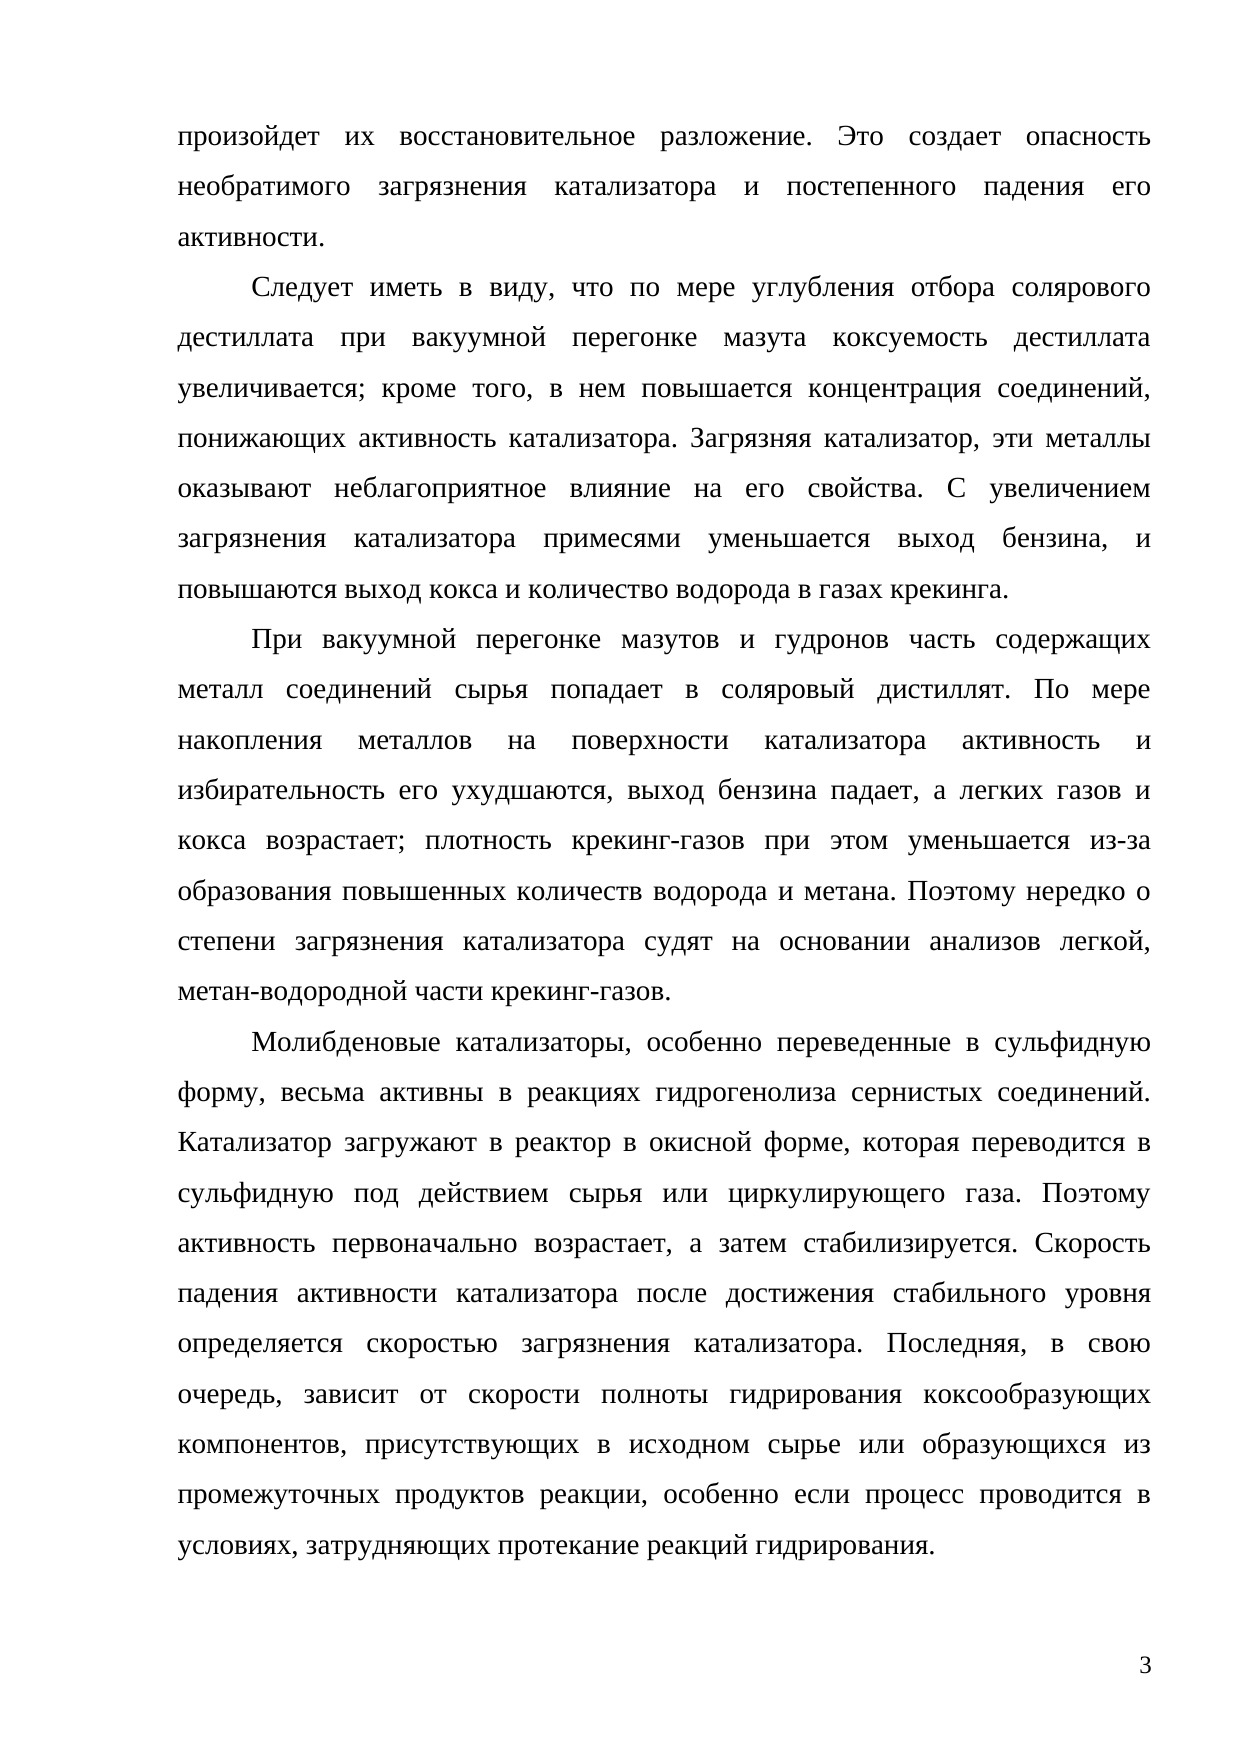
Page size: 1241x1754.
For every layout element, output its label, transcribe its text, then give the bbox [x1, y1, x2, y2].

text Следует иметь в виду, что по мере углубления отбора солярового дестиллата при вакуумной перегонке мазута коксуемость дестиллата увеличивается; кроме того, в нем повышается концентрация соединений, понижающих активность катализатора. Загрязняя катализатор, эти металлы оказывают неблагоприятное влияние на его свойства. С увеличением загрязнения катализатора примесями уменьшается выход бензина, и повышаются выход кокса и количество водорода в газах крекинга. [177, 269, 1152, 604]
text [177, 118, 1152, 252]
text При вакуумной перегонке мазутов и гудронов часть содержащих металл соединений сырья попадает в соляровый дистиллят. По мере накопления металлов на поверхности катализатора активность и избирательность его ухудшаются, выход бензина падает, а легких газов и кокса возрастает; плотность крекинг-газов при этом уменьшается из-за образования повышенных количеств водорода и метана. Поэтому нередко о степени загрязнения катализатора судят на основании анализов легкой, метан-водородной части крекинг-газов. [177, 621, 1152, 1007]
text Молибденовые катализаторы, особенно переведенные в сульфидную форму, весьма активны в реакциях гидрогенолиза сернистых соединений. Катализатор загружают в реактор в окисной форме, которая переводится в сульфидную под действием сырья или циркулирующего газа. Поэтому активность первоначально возрастает, а затем стабилизируется. Скорость падения активности катализатора после достижения стабильного уровня определяется скоростью загрязнения катализатора. Последняя, в свою очередь, зависит от скорости полноты гидрирования коксообразующих компонентов, присутствующих в исходном сырье или образующихся из промежуточных продуктов реакции, особенно если процесс проводится в условиях, затрудняющих протекание реакций гидрирования. [177, 1024, 1152, 1560]
